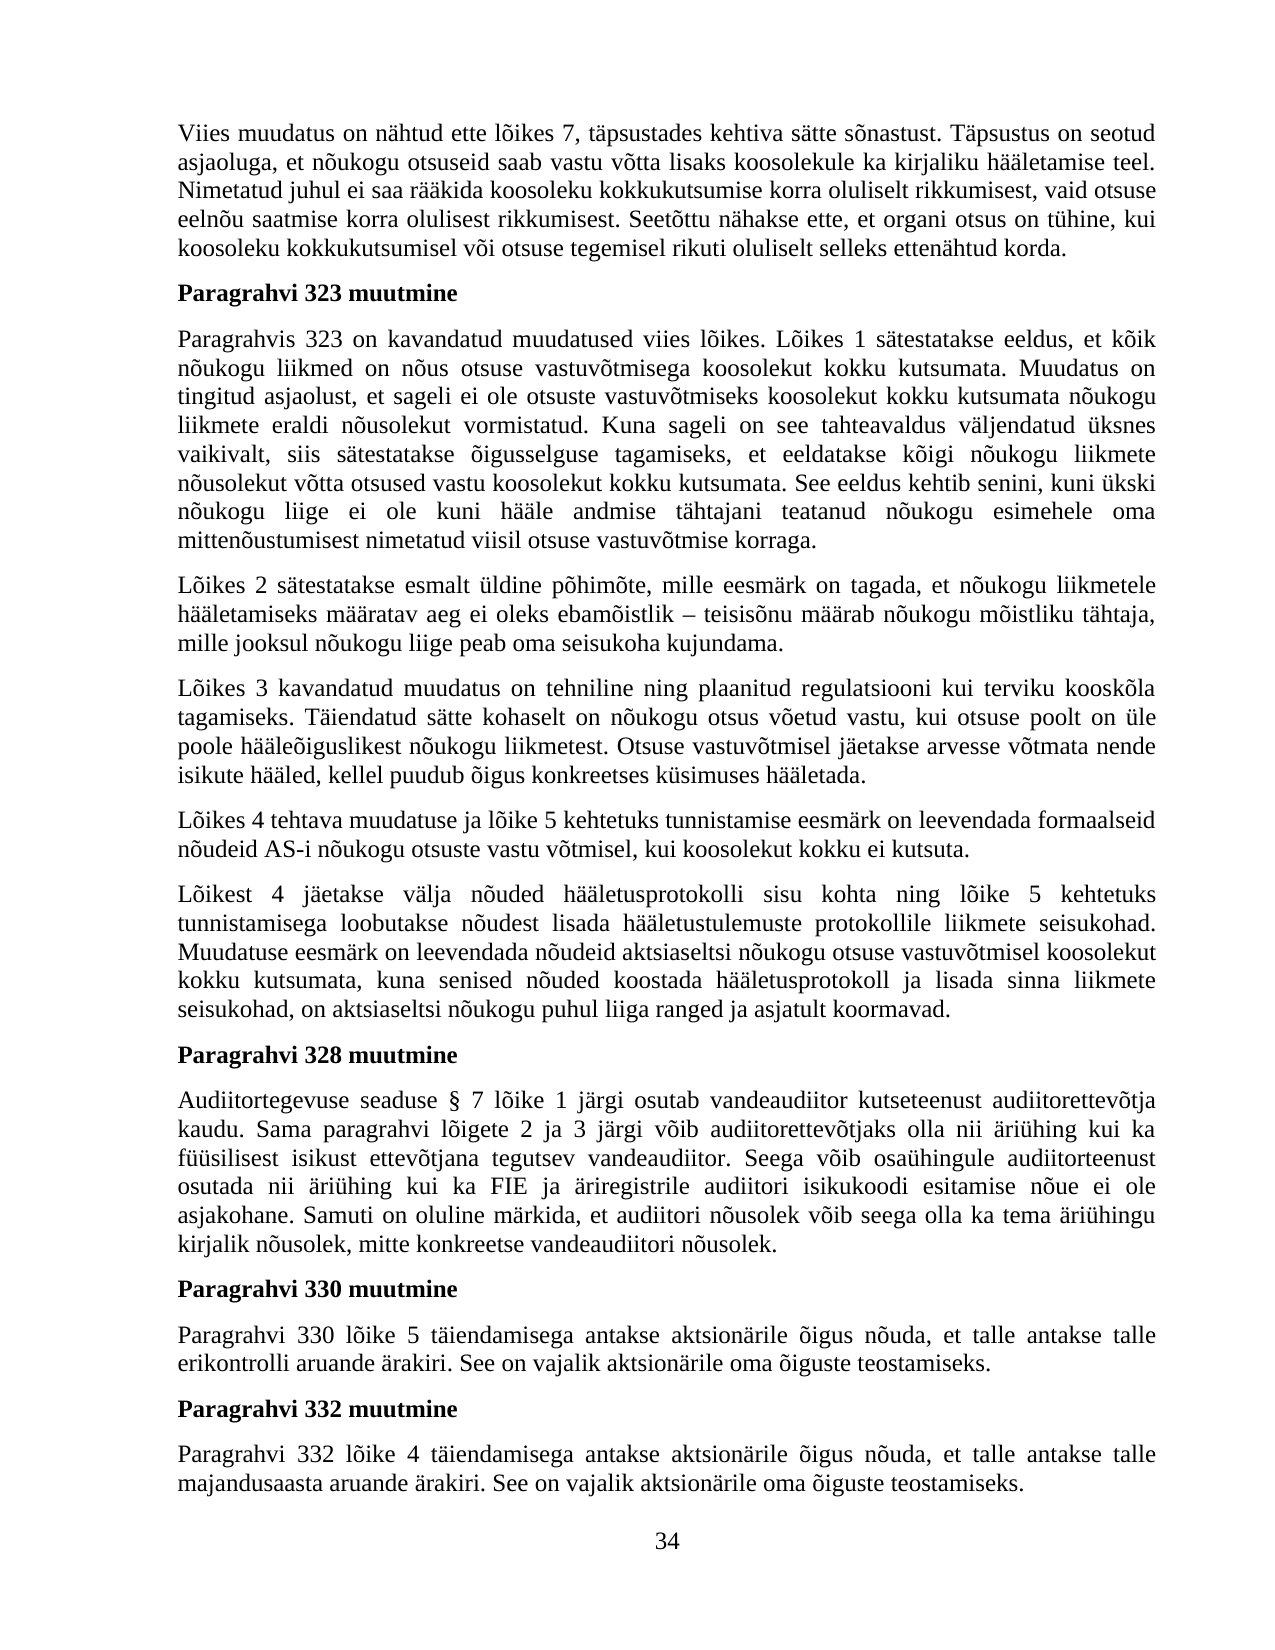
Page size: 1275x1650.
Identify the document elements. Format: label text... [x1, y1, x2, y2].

text Paragrahvi 332 muutmine [177, 1394, 1157, 1423]
text Lõikes 3 kavandatud muudatus on tehniline ning plaanitud regulatsiooni kui terviku kooskõla tagamiseks. Täiendatud sätte kohaselt on nõukogu otsus võetud vastu, kui otsuse poolt on üle poole hääleõiguslikest nõukogu liikmetest. Otsuse vastuvõtmisel jäetakse arvesse võtmata nende isikute hääled, kellel puudub õigus konkreetses küsimuses hääletada. [177, 673, 1157, 788]
text Lõikest 4 jäetakse välja nõuded hääletusprotokolli sisu kohta ning lõike 5 kehtetuks tunnistamisega loobutakse nõudest lisada hääletustulemuste protokollile liikmete seisukohad. Muudatuse eesmärk on leevendada nõudeid aktsiaseltsi nõukogu otsuse vastuvõtmisel koosolekut kokku kutsumata, kuna senised nõuded koostada hääletusprotokoll ja lisada sinna liikmete seisukohad, on aktsiaseltsi nõukogu puhul liiga ranged ja asjatult koormavad. [177, 879, 1157, 1023]
text Paragrahvi 328 muutmine [177, 1040, 1157, 1068]
text Paragrahvi 332 lõike 4 täiendamisega antakse aktsionärile õigus nõuda, et talle antakse talle majandusaasta aruande ärakiri. See on vajalik aktsionärile oma õiguste teostamiseks. [177, 1439, 1157, 1497]
text Viies muudatus on nähtud ette lõikes 7, täpsustades kehtiva sätte sõnastust. Täpsustus on seotud asjaoluga, et nõukogu otsuseid saab vastu võtta lisaks koosolekule ka kirjaliku hääletamise teel. Nimetatud juhul ei saa rääkida koosoleku kokkukutsumise korra oluliselt rikkumisest, vaid otsuse eelnõu saatmise korra olulisest rikkumisest. Seetõttu nähakse ette, et organi otsus on tühine, kui koosoleku kokkukutsumisel või otsuse tegemisel rikuti oluliselt selleks ettenähtud korda. [177, 118, 1157, 262]
text Lõikes 4 tehtava muudatuse ja lõike 5 kehtetuks tunnistamise eesmärk on leevendada formaalseid nõudeid AS-i nõukogu otsuste vastu võtmisel, kui koosolekut kokku ei kutsuta. [177, 805, 1157, 863]
text Paragrahvis 323 on kavandatud muudatused viies lõikes. Lõikes 1 sätestatakse eeldus, et kõik nõukogu liikmed on nõus otsuse vastuvõtmisega koosolekut kokku kutsumata. Muudatus on tingitud asjaolust, et sageli ei ole otsuste vastuvõtmiseks koosolekut kokku kutsumata nõukogu liikmete eraldi nõusolekut vormistatud. Kuna sageli on see tahteavaldus väljendatud üksnes vaikivalt, siis sätestatakse õigusselguse tagamiseks, et eeldatakse kõigi nõukogu liikmete nõusolekut võtta otsused vastu koosolekut kokku kutsumata. See eeldus kehtib senini, kuni ükski nõukogu liige ei ole kuni hääle andmise tähtajani teatanud nõukogu esimehele oma mittenõustumisest nimetatud viisil otsuse vastuvõtmise korraga. [177, 324, 1157, 554]
text Paragrahvi 330 lõike 5 täiendamisega antakse aktsionärile õigus nõuda, et talle antakse talle erikontrolli aruande ärakiri. See on vajalik aktsionärile oma õiguste teostamiseks. [177, 1320, 1157, 1377]
text Paragrahvi 323 muutmine [177, 278, 1157, 307]
text Audiitortegevuse seaduse § 7 lõike 1 järgi osutab vandeaudiitor kutseteenust audiitorettevõtja kaudu. Sama paragrahvi lõigete 2 ja 3 järgi võib audiitorettevõtjaks olla nii äriühing kui ka füüsilisest isikust ettevõtjana tegutsev vandeaudiitor. Seega võib osaühingule audiitorteenust osutada nii äriühing kui ka FIE ja äriregistrile audiitori isikukoodi esitamise nõue ei ole asjakohane. Samuti on oluline märkida, et audiitori nõusolek võib seega olla ka tema äriühingu kirjalik nõusolek, mitte konkreetse vandeaudiitori nõusolek. [177, 1085, 1157, 1258]
text Paragrahvi 330 muutmine [177, 1274, 1157, 1303]
text Lõikes 2 sätestatakse esmalt üldine põhimõte, mille eesmärk on tagada, et nõukogu liikmetele hääletamiseks määratav aeg ei oleks ebamõistlik – teisisõnu määrab nõukogu mõistliku tähtaja, mille jooksul nõukogu liige peab oma seisukoha kujundama. [177, 571, 1157, 657]
